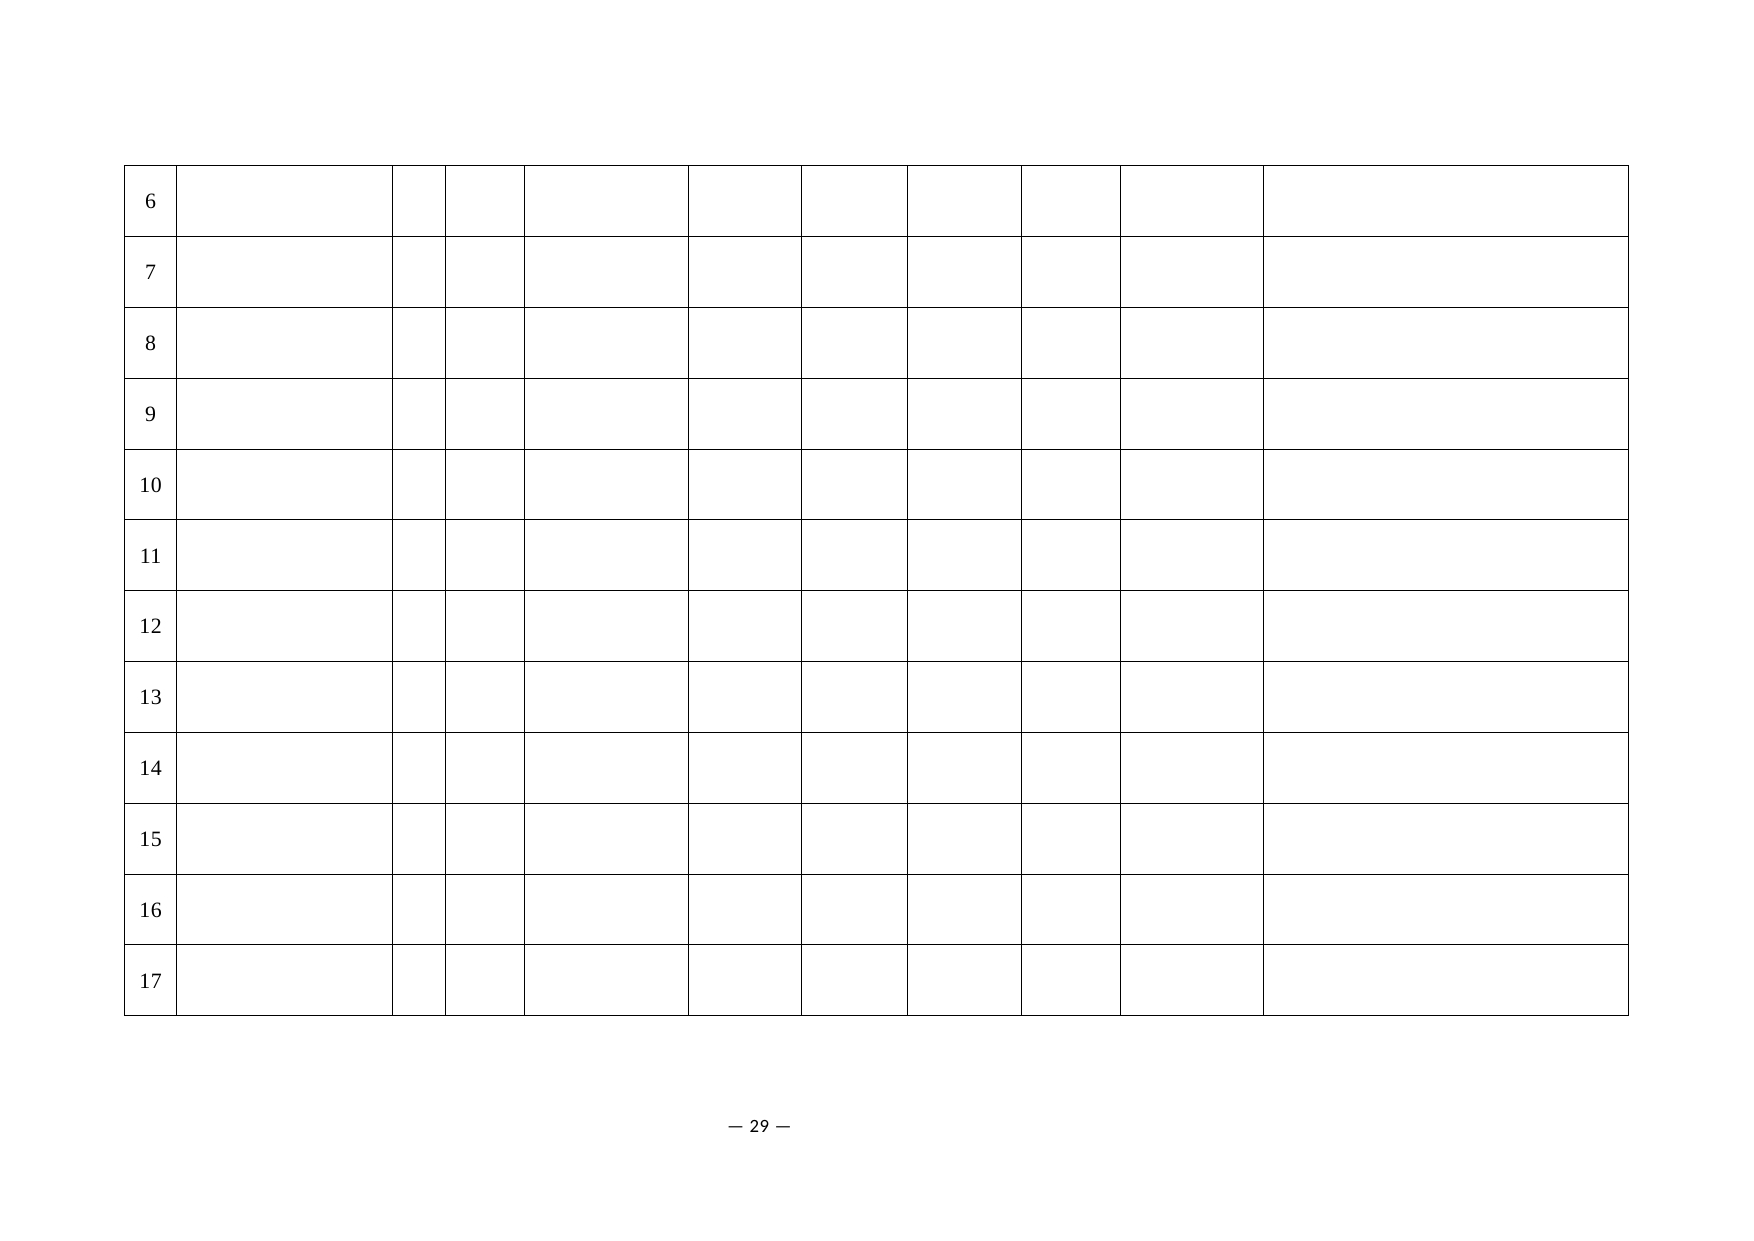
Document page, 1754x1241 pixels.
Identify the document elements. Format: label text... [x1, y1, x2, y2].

table_cell [1264, 733, 1628, 803]
table_cell [393, 308, 445, 378]
table_cell [1121, 875, 1263, 944]
table_cell [1121, 662, 1263, 732]
table_cell [525, 875, 688, 944]
table_cell [802, 662, 907, 732]
table_cell [446, 804, 524, 873]
table_cell 9 [125, 379, 176, 448]
table_cell [689, 379, 801, 448]
table_cell [1022, 379, 1120, 448]
table_cell [1022, 166, 1120, 236]
table_cell [1121, 166, 1263, 236]
table_cell [446, 591, 524, 661]
table_cell [393, 804, 445, 873]
table_cell [1022, 450, 1120, 519]
table_cell [1022, 662, 1120, 732]
table_cell [1264, 591, 1628, 661]
table_cell [177, 308, 392, 378]
table_cell [1022, 237, 1120, 307]
table_cell 17 [125, 945, 176, 1015]
table_cell [802, 450, 907, 519]
table_cell [689, 166, 801, 236]
table_cell [1264, 450, 1628, 519]
table_cell [689, 875, 801, 944]
table_cell [525, 308, 688, 378]
table_cell 15 [125, 804, 176, 873]
table_cell [525, 945, 688, 1015]
table_cell [446, 450, 524, 519]
table_cell [525, 591, 688, 661]
table_cell [1264, 166, 1628, 236]
table_cell [393, 450, 445, 519]
table_cell [446, 237, 524, 307]
table_cell [1264, 662, 1628, 732]
table_cell [802, 308, 907, 378]
table_cell [908, 450, 1021, 519]
table_cell [446, 520, 524, 590]
table_cell [1022, 308, 1120, 378]
table_cell [177, 804, 392, 873]
table_cell 7 [125, 237, 176, 307]
table_cell [908, 591, 1021, 661]
table_cell [1264, 520, 1628, 590]
table_cell [1022, 875, 1120, 944]
table_cell 14 [125, 733, 176, 803]
table_cell [802, 237, 907, 307]
table_cell [393, 379, 445, 448]
table_cell [802, 591, 907, 661]
table_cell [689, 733, 801, 803]
table_cell [393, 875, 445, 944]
table_cell [1264, 945, 1628, 1015]
table_cell [1022, 945, 1120, 1015]
table_cell [689, 662, 801, 732]
table_cell [446, 945, 524, 1015]
table_cell [177, 379, 392, 448]
table_cell [802, 520, 907, 590]
table_cell [525, 520, 688, 590]
table_cell [689, 520, 801, 590]
table_cell [177, 733, 392, 803]
table_cell [177, 591, 392, 661]
table_cell [1121, 379, 1263, 448]
table_cell [1121, 237, 1263, 307]
table_cell [1121, 520, 1263, 590]
table_cell [689, 591, 801, 661]
table_cell [802, 379, 907, 448]
table_cell [525, 379, 688, 448]
table_cell [689, 237, 801, 307]
table_cell [393, 662, 445, 732]
table_cell [908, 662, 1021, 732]
table_cell [1121, 733, 1263, 803]
table_cell [689, 804, 801, 873]
table_cell 16 [125, 875, 176, 944]
table_cell [908, 804, 1021, 873]
table_cell [177, 875, 392, 944]
table_cell 12 [125, 591, 176, 661]
table_cell [446, 733, 524, 803]
table_cell [525, 166, 688, 236]
table_cell [1022, 520, 1120, 590]
table_cell [1022, 804, 1120, 873]
table_cell 11 [125, 520, 176, 590]
table_cell 13 [125, 662, 176, 732]
table_cell [177, 237, 392, 307]
table_cell [525, 450, 688, 519]
table_cell 10 [125, 450, 176, 519]
table_cell [908, 237, 1021, 307]
table_cell [446, 379, 524, 448]
table_cell [446, 875, 524, 944]
table_cell [393, 166, 445, 236]
table_cell [1022, 591, 1120, 661]
table_cell [393, 520, 445, 590]
table_cell 6 [125, 166, 176, 236]
table_cell [1264, 875, 1628, 944]
table_cell [908, 875, 1021, 944]
table_cell [1264, 237, 1628, 307]
table_cell [177, 945, 392, 1015]
table_cell [1264, 804, 1628, 873]
table_cell [177, 166, 392, 236]
table_cell [908, 166, 1021, 236]
table_cell [908, 379, 1021, 448]
table_cell [393, 733, 445, 803]
table_cell 8 [125, 308, 176, 378]
table_cell [908, 733, 1021, 803]
table_cell [1121, 591, 1263, 661]
table_cell [802, 804, 907, 873]
table_cell [1121, 945, 1263, 1015]
table_cell [802, 733, 907, 803]
table_cell [689, 450, 801, 519]
table_cell [393, 945, 445, 1015]
table_cell [1264, 308, 1628, 378]
table_cell [908, 308, 1021, 378]
table_cell [177, 662, 392, 732]
table_cell [802, 875, 907, 944]
table_cell [525, 804, 688, 873]
table_cell [802, 166, 907, 236]
table_cell [802, 945, 907, 1015]
table_cell [177, 450, 392, 519]
table_cell [1121, 308, 1263, 378]
table_cell [689, 945, 801, 1015]
table_cell [446, 166, 524, 236]
table_cell [1121, 804, 1263, 873]
table_cell [1264, 379, 1628, 448]
table_cell [393, 591, 445, 661]
table_cell [177, 520, 392, 590]
table_cell [1022, 733, 1120, 803]
table_cell [908, 945, 1021, 1015]
table_cell [393, 237, 445, 307]
table_cell [525, 733, 688, 803]
table_cell [689, 308, 801, 378]
table_cell [525, 237, 688, 307]
table_cell [446, 662, 524, 732]
table_cell [1121, 450, 1263, 519]
table_cell [908, 520, 1021, 590]
table_cell [446, 308, 524, 378]
table_cell [525, 662, 688, 732]
